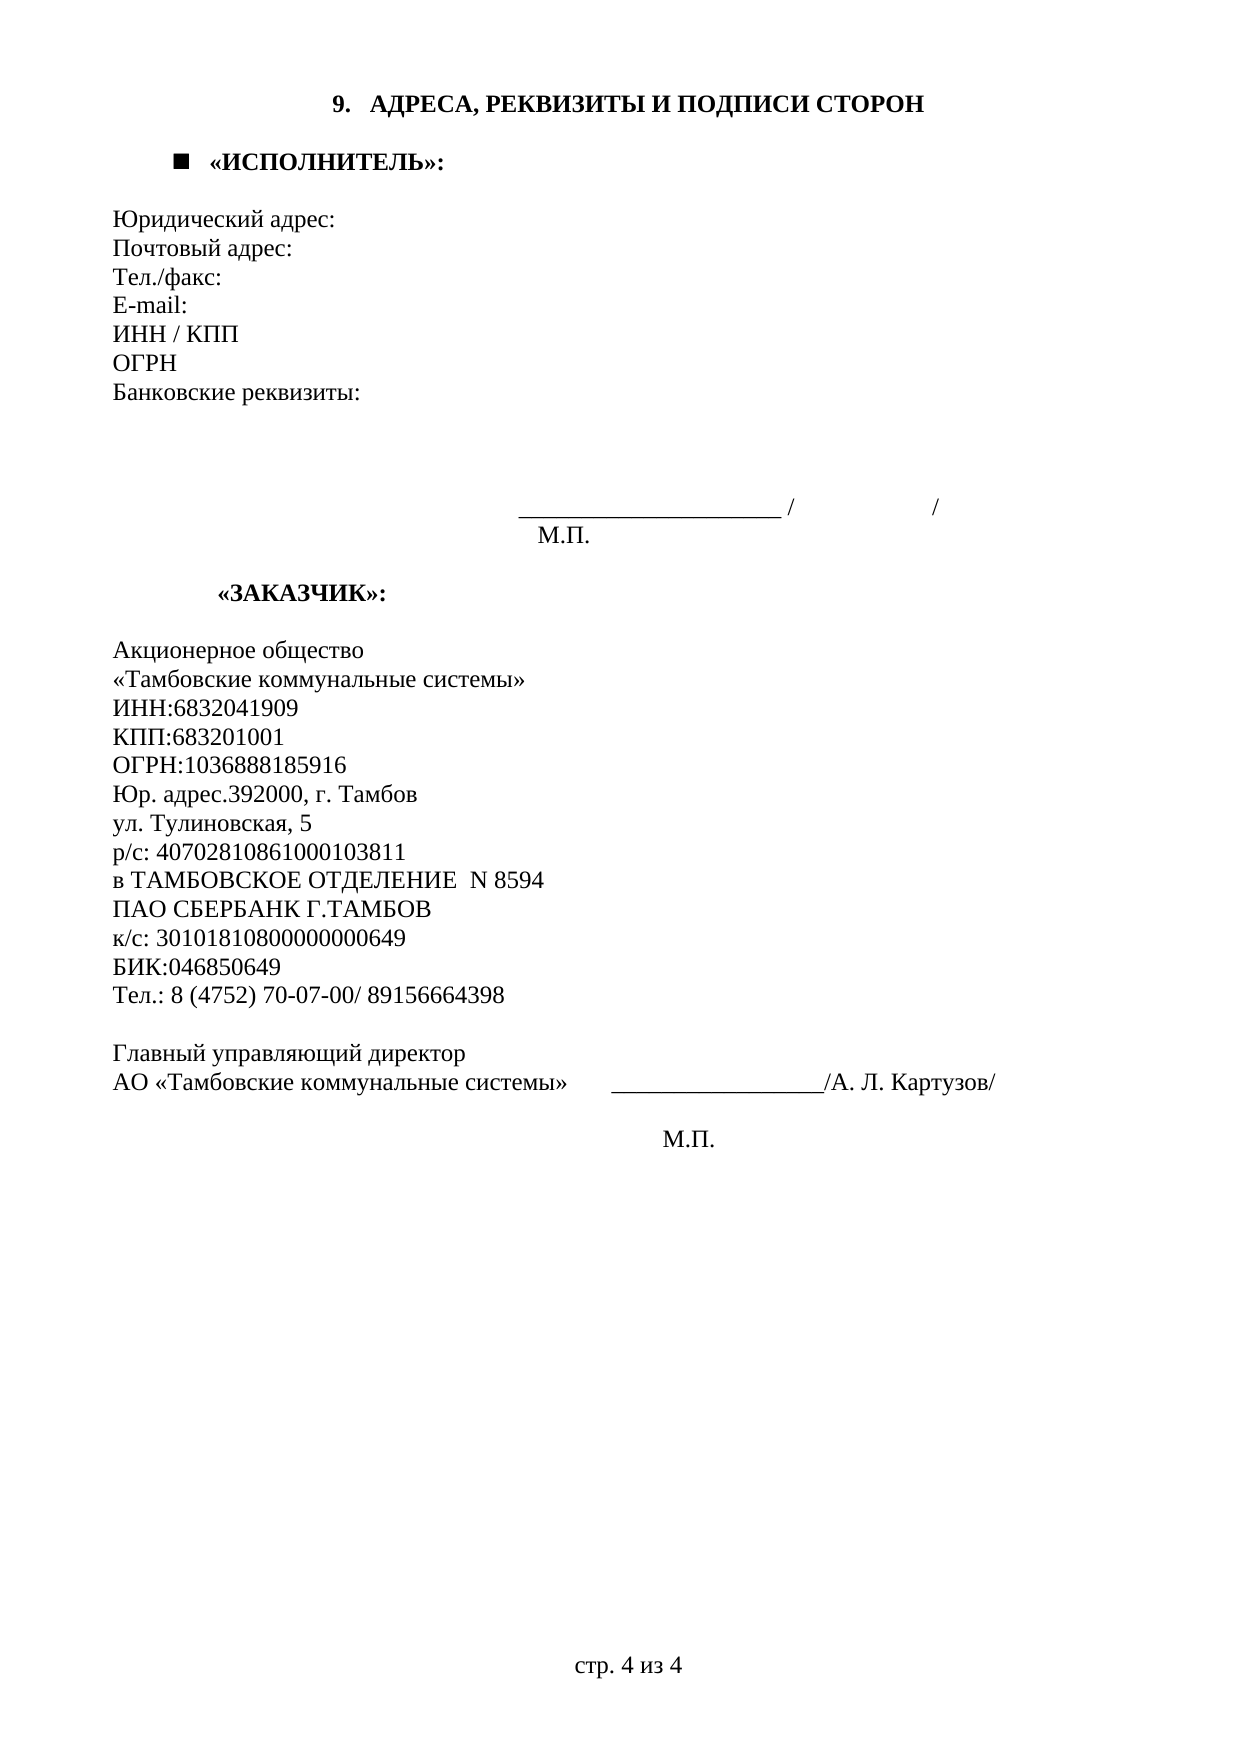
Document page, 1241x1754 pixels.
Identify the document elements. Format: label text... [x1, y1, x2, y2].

text Главный управляющий директор [112, 1038, 1144, 1067]
table_cell КПП:683201001 [101, 722, 600, 751]
text М.П. [112, 1124, 1144, 1153]
text Тел./факс: [112, 262, 1144, 291]
text ИНН / КПП [112, 319, 1144, 348]
table_header Акционерное общество «Тамбовские коммунальные системы» [101, 636, 600, 693]
table_cell р/с: 40702810861000103811 [101, 837, 600, 866]
table_cell в ТАМБОВСКОЕ ОТДЕЛЕНИЕ N 8594 ПАО СБЕРБАНК Г.ТАМБОВ [101, 866, 600, 923]
text Банковские реквизиты: [112, 377, 1144, 406]
text Юридический адрес: [112, 204, 1144, 233]
table_cell Юр. адрес.392000, г. Тамбов ул. Тулиновская, 5 [101, 779, 600, 837]
table_cell БИК:046850649 [101, 952, 600, 981]
text E-mail: [112, 291, 1144, 319]
text АО «Тамбовские коммунальные системы» _________________/А. Л. Картузов/ [112, 1067, 1144, 1096]
table_cell ИНН:6832041909 [101, 693, 600, 722]
text Почтовый адрес: [112, 233, 1144, 262]
text _____________________ / / [112, 492, 1144, 521]
list «ИСПОЛНИТЕЛЬ»: [172, 147, 1144, 176]
table_cell ОГРН:1036888185916 [101, 751, 600, 779]
text Тел.: 8 (4752) 70-07-00/ 89156664398 [112, 981, 1144, 1009]
list АДРЕСА, РЕКВИЗИТЫ И ПОДПИСИ СТОРОН [112, 89, 1144, 118]
table_cell к/с: 30101810800000000649 [101, 923, 600, 952]
text ОГРН [112, 348, 1144, 377]
text М.П. [112, 521, 1144, 549]
text «ЗАКАЗЧИК»: [142, 578, 1144, 607]
